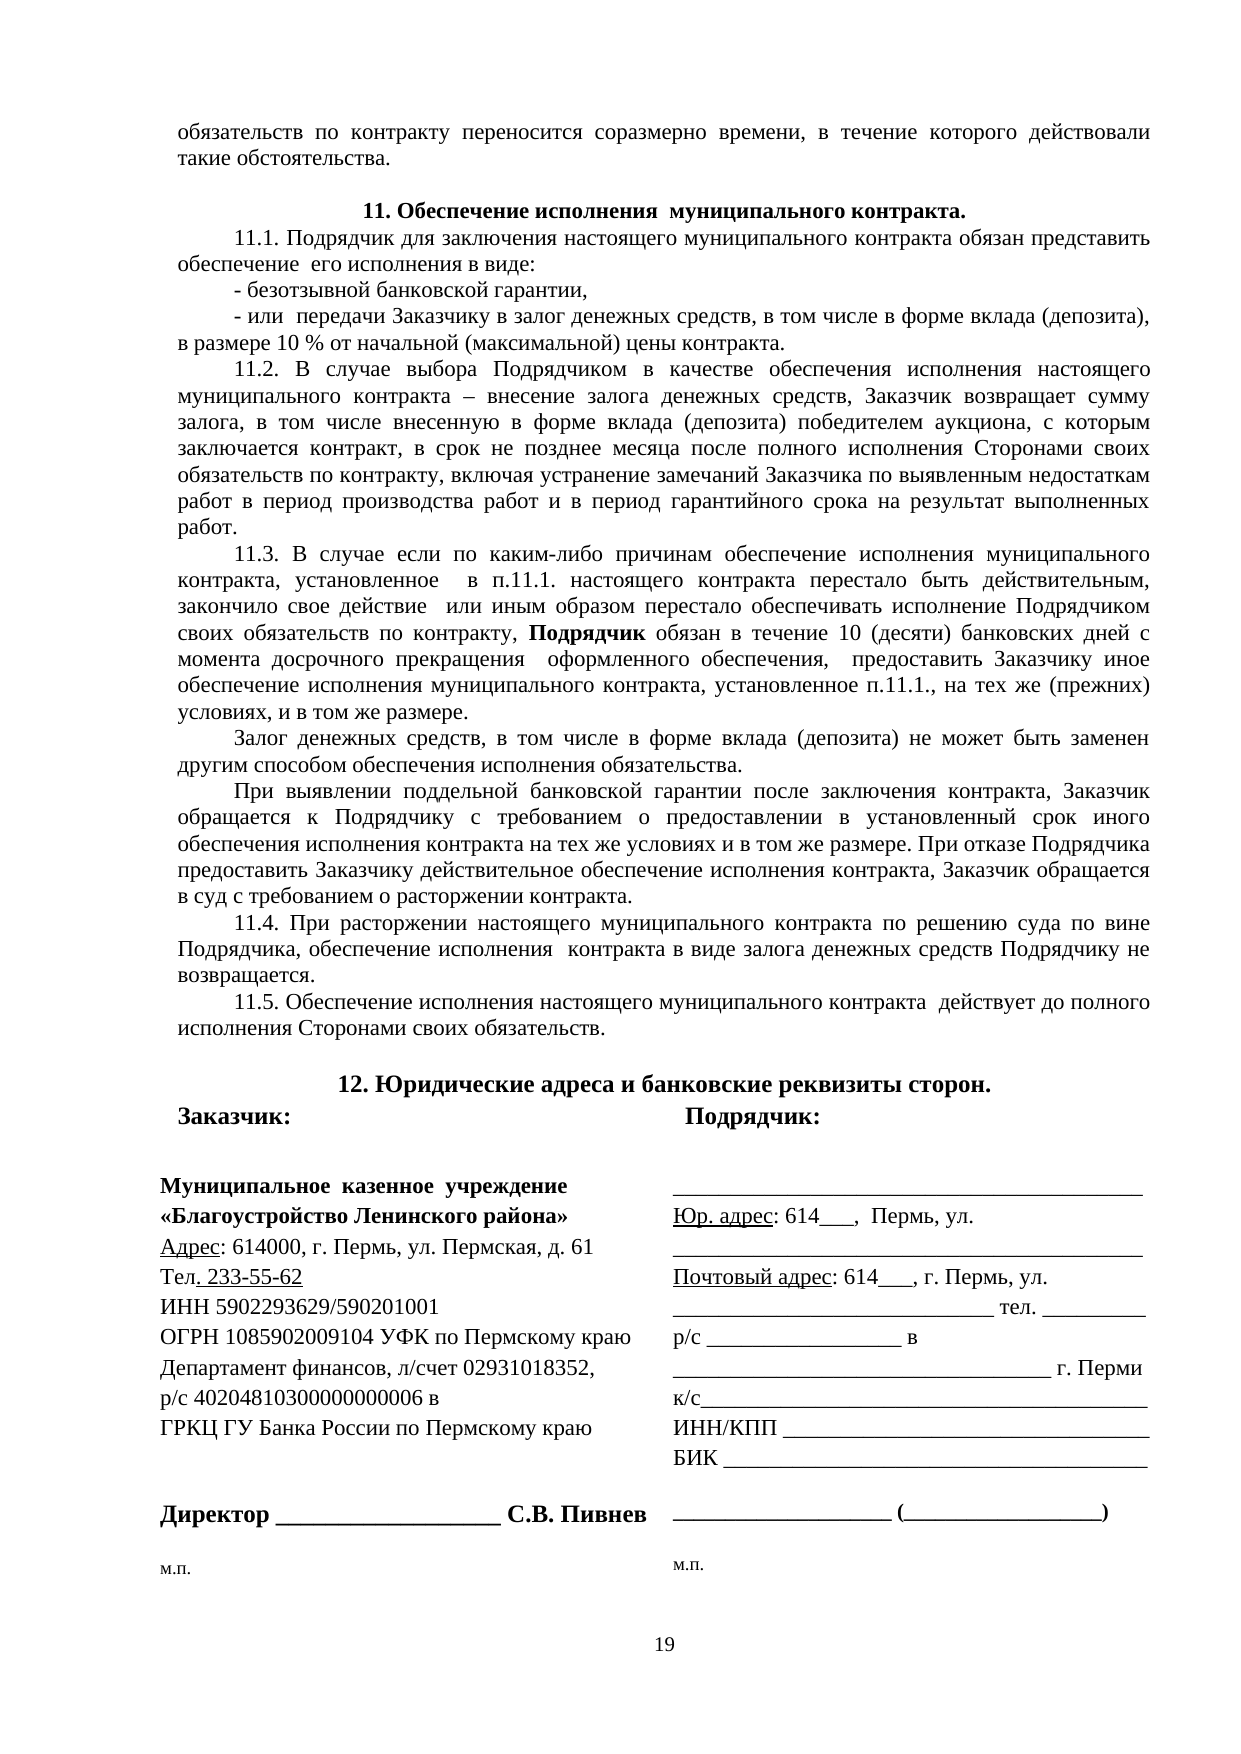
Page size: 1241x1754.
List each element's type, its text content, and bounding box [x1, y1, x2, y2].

text 11.3. В случае если по каким-либо причинам обеспечение исполнения муниципального контракта, установленное в п.11.1. настоящего контракта перестало быть действительным, закончило свое действие или иным образом перестало обеспечивать исполнение Подрядчиком своих обязательств по контракту, Подрядчик обязан в течение 10 (десяти) банковских дней с момента досрочного прекращения оформленного обеспечения, предоставить Заказчику иное обеспечение исполнения муниципального контракта, установленное п.11.1., на тех же (прежних) условиях, и в том же размере. [177, 540, 1152, 724]
text Залог денежных средств, в том числе в форме вклада (депозита) не может быть заменен другим способом обеспечения исполнения обязательства. [177, 724, 1152, 777]
text - безотзывной банковской гарантии, [177, 276, 1152, 303]
text 11.4. При расторжении настоящего муниципального контракта по решению суда по вине Подрядчика, обеспечение исполнения контракта в виде залога денежных средств Подрядчику не возвращается. [177, 909, 1152, 988]
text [177, 118, 1152, 171]
list Заказчик: Подрядчик: [177, 1098, 1152, 1129]
list 12. Юридические адреса и банковские реквизиты сторон. [177, 1067, 1152, 1098]
text 11.1. Подрядчик для заключения настоящего муниципального контракта обязан представить обеспечение его исполнения в виде: [177, 223, 1152, 276]
text 11.5. Обеспечение исполнения настоящего муниципального контракта действует до полного исполнения Сторонами своих обязательств. [177, 988, 1152, 1041]
text - или передачи Заказчику в залог денежных средств, в том числе в форме вклада (депозита), в размере 10 % от начальной (максимальной) цены контракта. [177, 303, 1152, 355]
text 11.2. В случае выбора Подрядчиком в качестве обеспечения исполнения настоящего муниципального контракта – внесение залога денежных средств, Заказчик возвращает сумму залога, в том числе внесенную в форме вклада (депозита) победителем аукциона, с которым заключается контракт, в срок не позднее месяца после полного исполнения Сторонами своих обязательств по контракту, включая устранение замечаний Заказчика по выявленным недостаткам работ в период производства работ и в период гарантийного срока на результат выполненных работ. [177, 355, 1152, 540]
text При выявлении поддельной банковской гарантии после заключения контракта, Заказчик обращается к Подрядчику с требованием о предоставлении в установленный срок иного обеспечения исполнения контракта на тех же условиях и в том же размере. При отказе Подрядчика предоставить Заказчику действительное обеспечение исполнения контракта, Заказчик обращается в суд с требованием о расторжении контракта. [177, 777, 1152, 909]
text 11. Обеспечение исполнения муниципального контракта. [177, 197, 1152, 223]
